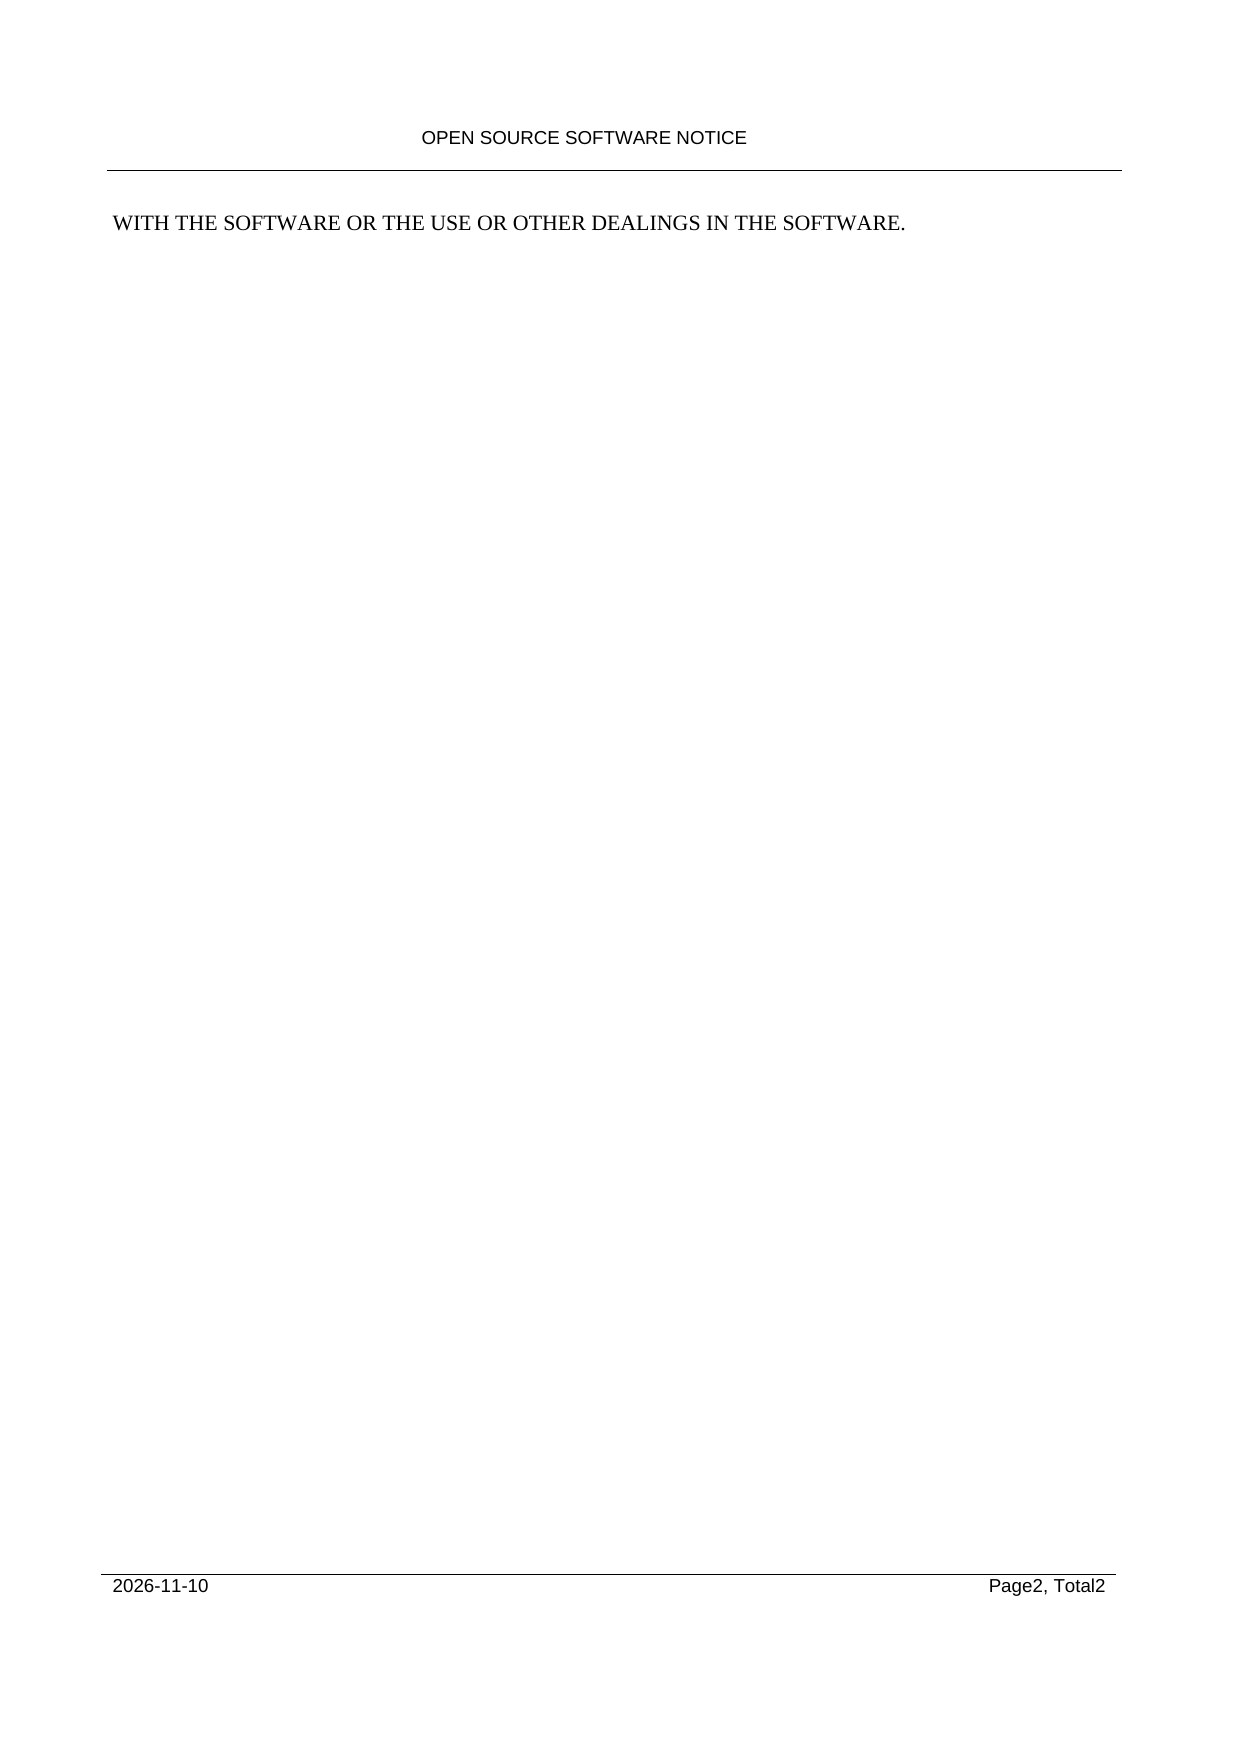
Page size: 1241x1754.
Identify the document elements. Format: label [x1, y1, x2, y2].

text [112, 206, 1128, 271]
